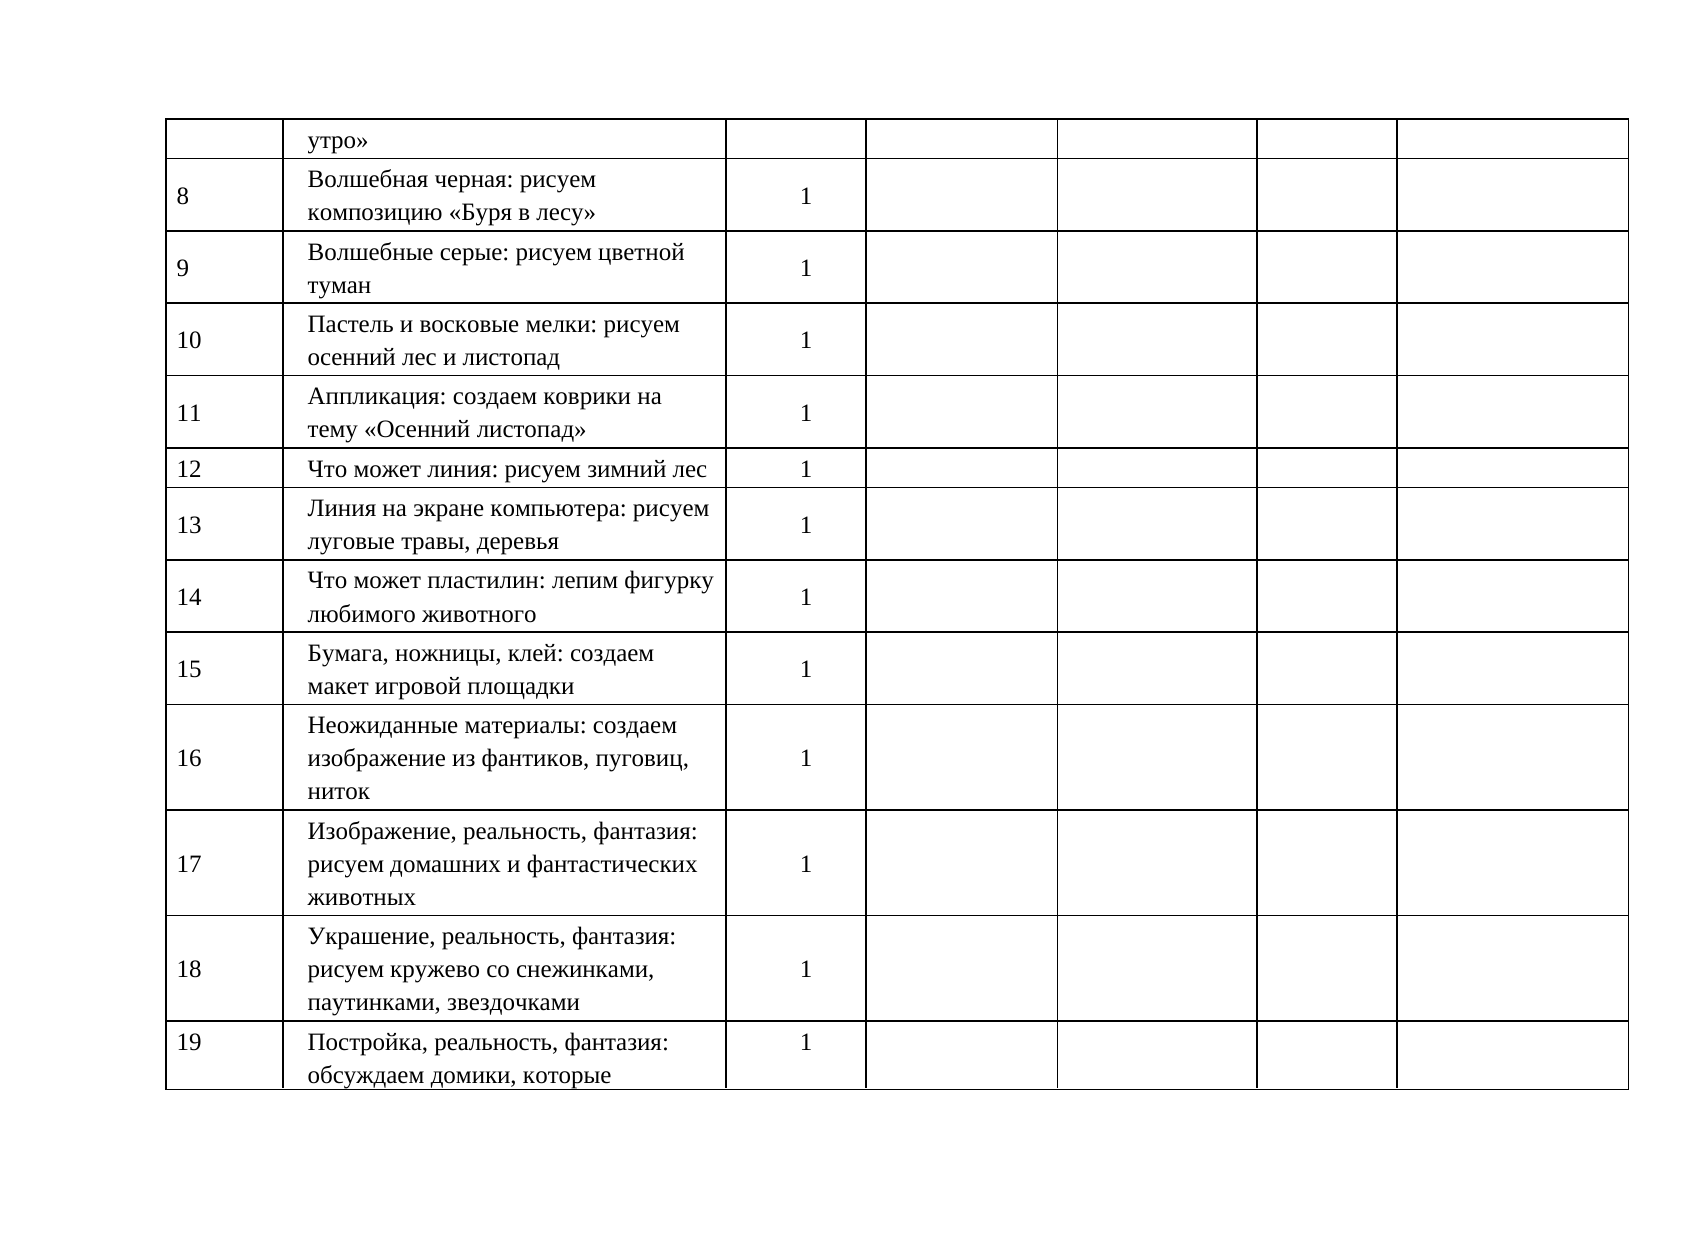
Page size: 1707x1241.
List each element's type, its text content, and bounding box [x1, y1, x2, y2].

table_cell [867, 159, 1057, 230]
table_cell [867, 449, 1057, 486]
table_cell [1258, 120, 1396, 157]
table_cell Что может пластилин: лепим фигурку любимого животного [284, 561, 725, 631]
table_cell 1 [727, 811, 865, 914]
table_cell 1 [727, 1022, 865, 1088]
table_cell [1398, 561, 1628, 631]
table_cell [867, 1022, 1057, 1088]
table_cell 13 [167, 488, 282, 559]
table_cell Что может линия: рисуем зимний лес [284, 449, 725, 486]
table_cell Изображение, реальность, фантазия: рисуем домашних и фантастических животных [284, 811, 725, 914]
table_cell [1058, 633, 1256, 704]
table_cell [1398, 232, 1628, 302]
table_cell [1398, 1022, 1628, 1088]
table_cell [867, 705, 1057, 809]
table_cell [867, 376, 1057, 447]
table_cell 19 [167, 1022, 282, 1088]
table_cell 15 [167, 633, 282, 704]
table_cell 1 [727, 633, 865, 704]
table_cell [1398, 120, 1628, 157]
table_cell 1 [727, 232, 865, 302]
table_cell [1398, 449, 1628, 486]
table_cell Бумага, ножницы, клей: создаем макет игровой площадки [284, 633, 725, 704]
table_cell [1258, 633, 1396, 704]
table_cell [1398, 159, 1628, 230]
table_cell 9 [167, 232, 282, 302]
table_cell 1 [727, 705, 865, 809]
table_cell [1258, 705, 1396, 809]
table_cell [284, 1022, 725, 1088]
table_cell [1398, 705, 1628, 809]
table_cell [1058, 120, 1256, 157]
table_cell 1 [727, 449, 865, 486]
table_cell [1258, 304, 1396, 375]
table_cell [1058, 811, 1256, 914]
table_cell 17 [167, 811, 282, 914]
table_cell 11 [167, 376, 282, 447]
table_cell Волшебные серые: рисуем цветной туман [284, 232, 725, 302]
table_cell 1 [727, 304, 865, 375]
table_cell [1258, 561, 1396, 631]
table_cell [1398, 376, 1628, 447]
table_cell [867, 811, 1057, 914]
table_cell [1058, 159, 1256, 230]
table_cell [867, 633, 1057, 704]
table_cell 12 [167, 449, 282, 486]
table_cell [1258, 376, 1396, 447]
table_cell [1058, 449, 1256, 486]
table_cell [867, 561, 1057, 631]
table_cell [1258, 488, 1396, 559]
table_cell [1398, 633, 1628, 704]
table_cell [1398, 916, 1628, 1020]
table_cell [867, 120, 1057, 157]
table_cell Пастель и восковые мелки: рисуем осенний лес и листопад [284, 304, 725, 375]
table_cell [1058, 232, 1256, 302]
table_cell [1258, 1022, 1396, 1088]
table_cell [1398, 488, 1628, 559]
table_cell [1058, 488, 1256, 559]
table_cell [1058, 705, 1256, 809]
table_cell 1 [727, 916, 865, 1020]
table_cell Неожиданные материалы: создаем изображение из фантиков, пуговиц, ниток [284, 705, 725, 809]
table_cell [867, 232, 1057, 302]
table_cell [1058, 304, 1256, 375]
table_cell 18 [167, 916, 282, 1020]
table_cell Украшение, реальность, фантазия: рисуем кружево со снежинками, паутинками, звездочками [284, 916, 725, 1020]
table_cell 14 [167, 561, 282, 631]
table_cell 1 [727, 376, 865, 447]
table_cell 1 [727, 561, 865, 631]
table_cell [1058, 1022, 1256, 1088]
table_cell 1 [727, 159, 865, 230]
table_cell Аппликация: создаем коврики на тему «Осенний листопад» [284, 376, 725, 447]
table_cell [1258, 916, 1396, 1020]
table_cell [1258, 811, 1396, 914]
table_cell 1 [727, 488, 865, 559]
table_cell [1058, 376, 1256, 447]
table_cell [1258, 159, 1396, 230]
table_cell Линия на экране компьютера: рисуем луговые травы, деревья [284, 488, 725, 559]
table_cell [867, 304, 1057, 375]
table_cell [867, 488, 1057, 559]
table_cell [1258, 449, 1396, 486]
table_cell 8 [167, 159, 282, 230]
table_cell [1258, 232, 1396, 302]
table_cell 1 [727, 120, 865, 157]
table_cell 16 [167, 705, 282, 809]
table_cell [1398, 811, 1628, 914]
table_cell Волшебная черная: рисуем композицию «Буря в лесу» [284, 159, 725, 230]
table_cell 7 [167, 120, 282, 157]
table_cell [284, 120, 725, 157]
table_cell 10 [167, 304, 282, 375]
table_cell [1058, 916, 1256, 1020]
table_cell [1058, 561, 1256, 631]
table_cell [1398, 304, 1628, 375]
table_cell [867, 916, 1057, 1020]
